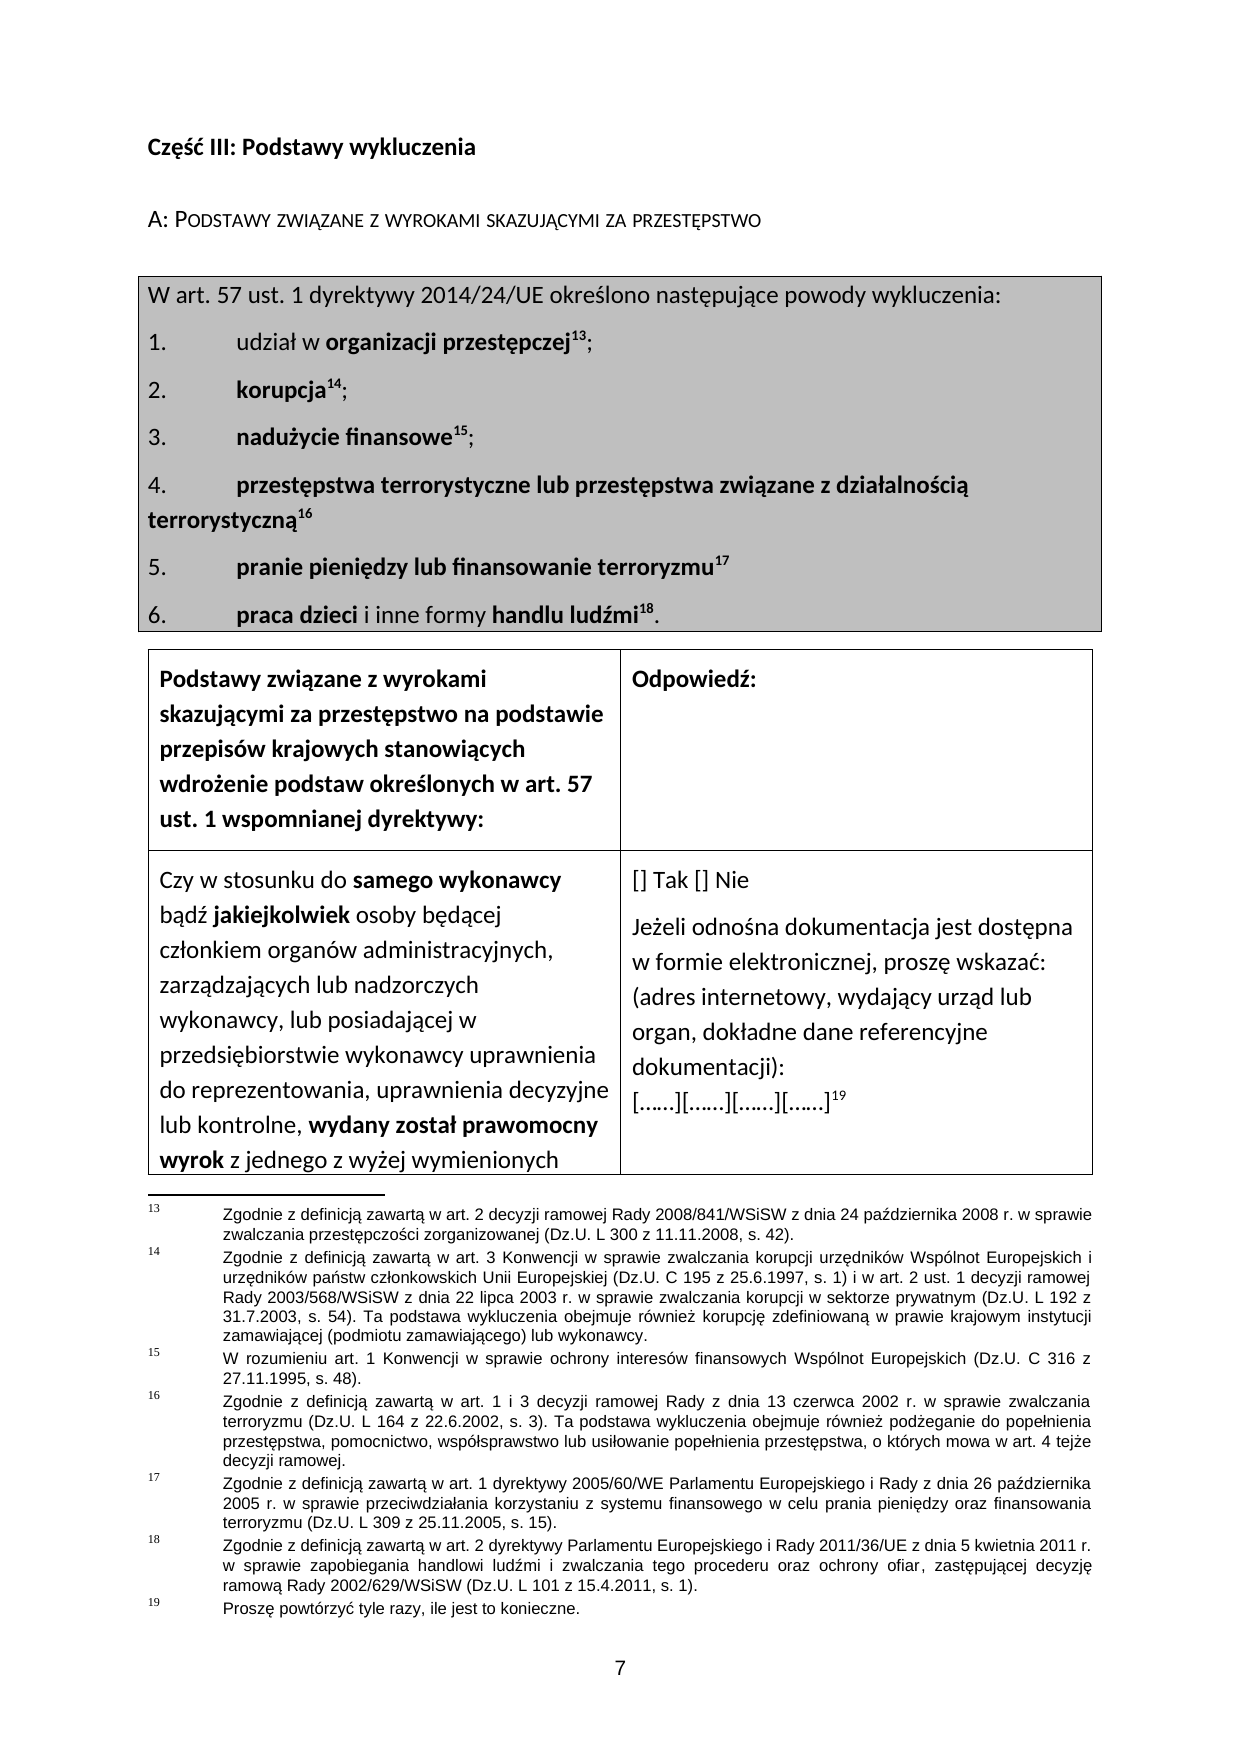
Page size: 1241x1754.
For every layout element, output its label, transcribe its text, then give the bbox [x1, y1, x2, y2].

text przestępstwa terrorystyczne lub przestępstwa związane z działalnością terrorystyczną [139, 466, 1101, 534]
table_cell Czy w stosunku do samego wykonawcy bądź jakiejkolwiek osoby będącej członkiem organów administracyjnych, zarządzających lub nadzorczych wykonawcy, lub posiadającej w przedsiębiorstwie wykonawcy uprawnienia do reprezentowania, uprawnienia decyzyjne lub kontrolne, wydany został prawomocny wyrok z jednego z wyżej wymienionych powodów, orzeczeniem sprzed najwyżej pięciu lat lub w którym okres wykluczenia określony bezpośrednio w wyroku nadal obowiązuje? [149, 851, 620, 1174]
text korupcja; [139, 371, 1101, 404]
title Część III: Podstawy wykluczenia [148, 131, 1093, 161]
table_cell [] Tak [] Nie Jeżeli odnośna dokumentacja jest dostępna w formie elektronicznej, proszę wskazać: (adres internetowy, wydający urząd lub organ, dokładne dane referencyjne dokumentacji): [……][……][……][……] [621, 851, 1092, 1174]
text W art. 57 ust. 1 dyrektywy 2014/24/UE określono następujące powody wykluczenia: [139, 277, 1101, 309]
table_header Odpowiedź: [621, 650, 1092, 850]
text pranie pieniędzy lub finansowanie terroryzmu [139, 548, 1101, 582]
text praca dzieci i inne formy handlu ludźmi. [139, 596, 1101, 631]
text nadużycie finansowe; [139, 418, 1101, 452]
list udział w organizacji przestępczej; [139, 323, 1101, 357]
title A: Podstawy związane z wyrokami skazującymi za przestępstwo [148, 203, 1093, 234]
table_header Podstawy związane z wyrokami skazującymi za przestępstwo na podstawie przepisów krajowych stanowiących wdrożenie podstaw określonych w art. 57 ust. 1 wspomnianej dyrektywy: [149, 650, 620, 850]
